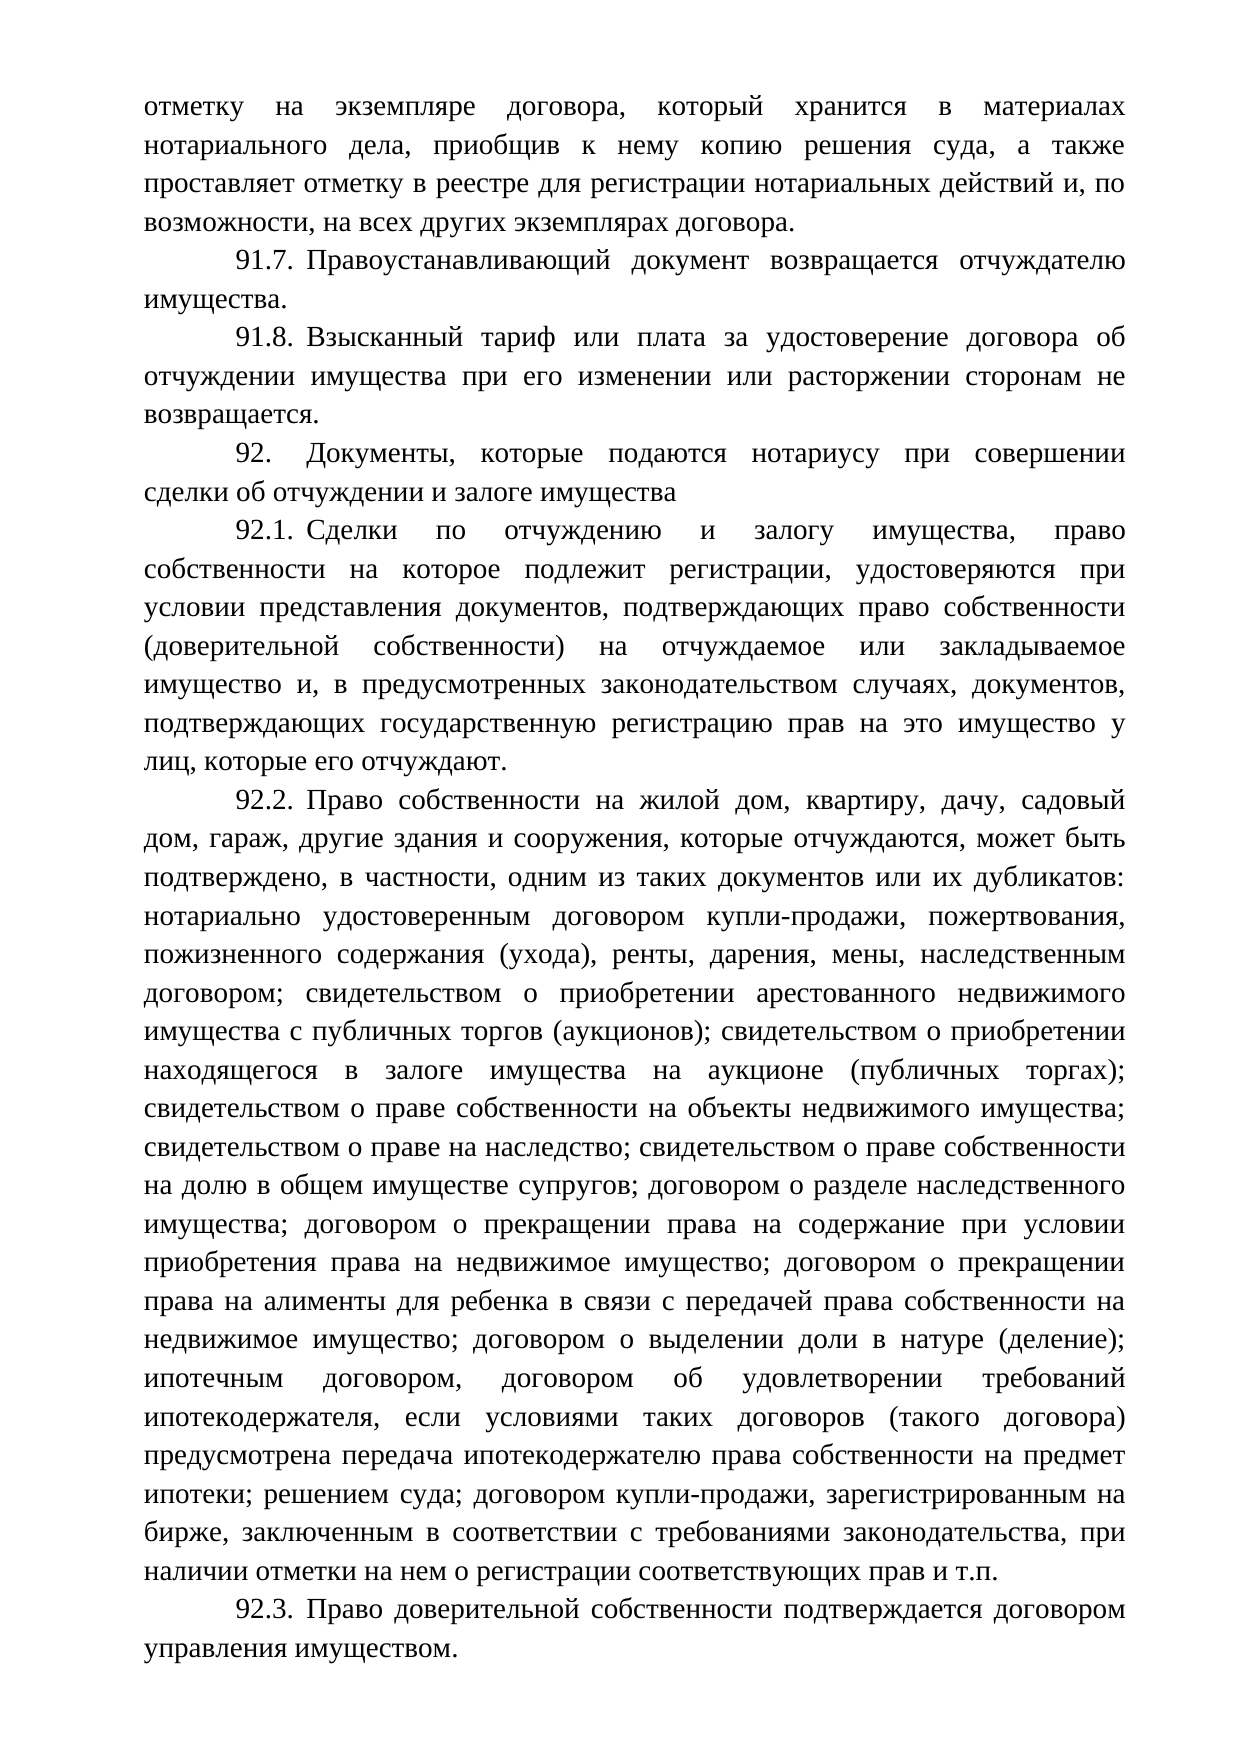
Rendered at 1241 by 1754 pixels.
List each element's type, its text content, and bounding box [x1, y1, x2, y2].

list Документы, которые подаются нотариусу при совершении сделки об отчуждении и залоге имущества [144, 435, 1126, 507]
list Право собственности на жилой дом, квартиру, дачу, садовый дом, гараж, другие здания и сооружения, которые отчуждаются, может быть подтверждено, в частности, одним из таких документов или их дубликатов: нотариально удостоверенным договором купли-продажи, пожертвования, пожизненного содержания (ухода), ренты, дарения, мены, наследственным договором; свидетельством о приобретении арестованного недвижимого имущества с публичных торгов (аукционов); свидетельством о приобретении находящегося в залоге имущества на аукционе (публичных торгах); свидетельством о праве собственности на объекты недвижимого имущества; свидетельством о праве на наследство; свидетельством о праве собственности на долю в общем имуществе супругов; договором о разделе наследственного имущества; договором о прекращении права на содержание при условии приобретения права на недвижимое имущество; договором о прекращении права на алименты для ребенка в связи с передачей права собственности на недвижимое имущество; договором о выделении доли в натуре (деление); ипотечным договором, договором об удовлетворении требований ипотекодержателя, если условиями таких договоров (такого договора) предусмотрена передача ипотекодержателю права собственности на предмет ипотеки; решением суда; договором купли-продажи, зарегистрированным на бирже, заключенным в соответствии с требованиями законодательства, при наличии отметки на нем о регистрации соответствующих прав и т.п. [144, 782, 1126, 1586]
list Правоустанавливающий документ возвращается отчуждателю имущества. [144, 242, 1126, 314]
list Сделки по отчуждению и залогу имущества, право собственности на которое подлежит регистрации, удостоверяются при условии представления документов, подтверждающих право собственности (доверительной собственности) на отчуждаемое или закладываемое имущество и, в предусмотренных законодательством случаях, документов, подтверждающих государственную регистрацию прав на это имущество у лиц, которые его отчуждают. [144, 512, 1126, 777]
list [144, 88, 1126, 237]
list Право доверительной собственности подтверждается договором управления имуществом. [144, 1591, 1126, 1663]
list Взысканный тариф или плата за удостоверение договора об отчуждении имущества при его изменении или расторжении сторонам не возвращается. [144, 319, 1126, 430]
